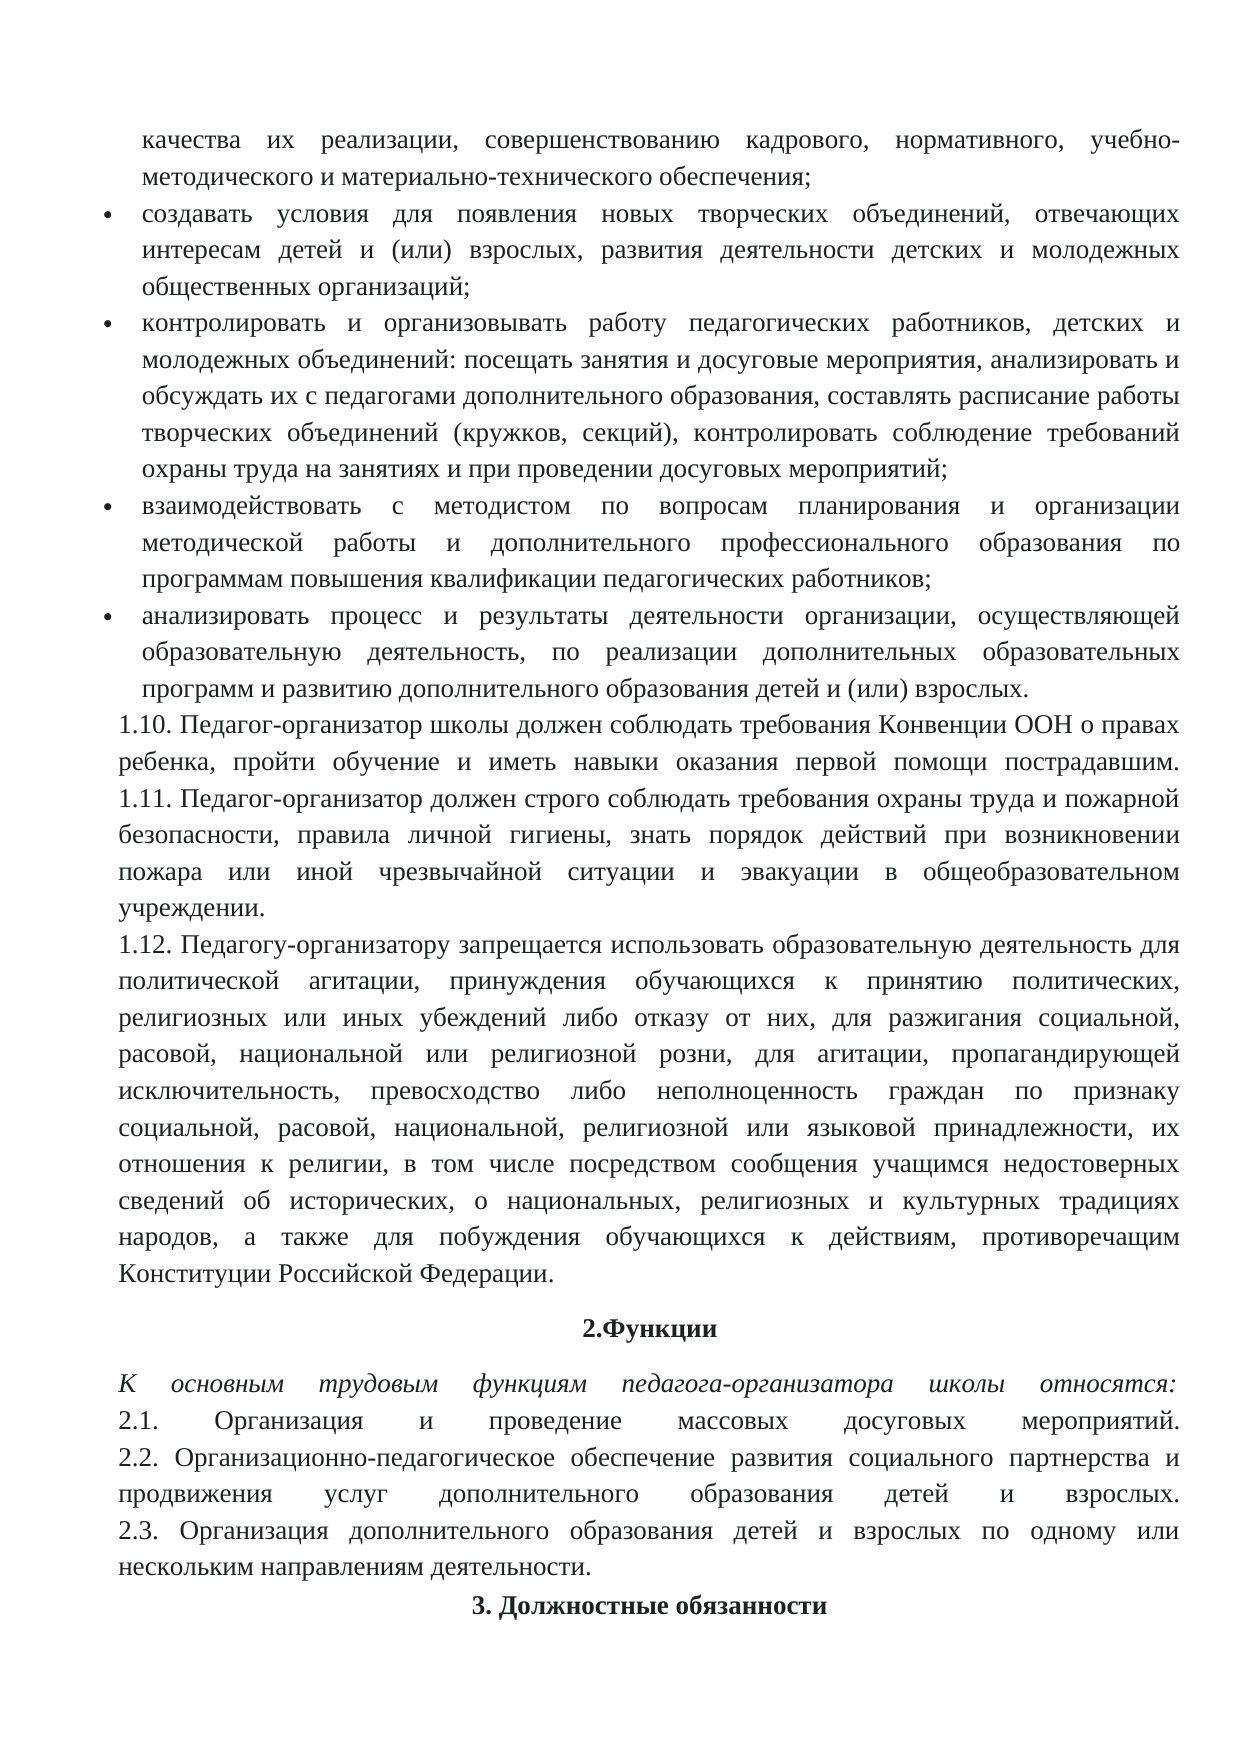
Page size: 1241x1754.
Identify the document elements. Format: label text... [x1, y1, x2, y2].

text 3. Должностные обязанности [118, 1582, 1181, 1621]
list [104, 118, 1181, 191]
text 2.Функции [118, 1307, 1181, 1343]
text К основным трудовым функциям педагога-организатора школы относятся: 2.1. Организация и проведение массовых досуговых мероприятий. 2.2. Организационно-педагогическое обеспечение развития социального партнерства и продвижения услуг дополнительного образования детей и взрослых. 2.3. Организация дополнительного образования детей и взрослых по одному или нескольким направлениям деятельности. [118, 1362, 1181, 1582]
list взаимодействовать с методистом по вопросам планирования и организации методической работы и дополнительного профессионального образования по программам повышения квалификации педагогических работников; [104, 484, 1181, 593]
list контролировать и организовывать работу педагогических работников, детских и молодежных объединений: посещать занятия и досуговые мероприятия, анализировать и обсуждать их с педагогами дополнительного образования, составлять расписание работы творческих объединений (кружков, секций), контролировать соблюдение требований охраны труда на занятиях и при проведении досуговых мероприятий; [104, 301, 1181, 484]
list анализировать процесс и результаты деятельности организации, осуществляющей образовательную деятельность, по реализации дополнительных образовательных программ и развитию дополнительного образования детей и (или) взрослых. [104, 593, 1181, 703]
text 1.10. Педагог-организатор школы должен соблюдать требования Конвенции ООН о правах ребенка, пройти обучение и иметь навыки оказания первой помощи пострадавшим. 1.11. Педагог-организатор должен строго соблюдать требования охраны труда и пожарной безопасности, правила личной гигиены, знать порядок действий при возникновении пожара или иной чрезвычайной ситуации и эвакуации в общеобразовательном учреждении. 1.12. Педагогу-организатору запрещается использовать образовательную деятельность для политической агитации, принуждения обучающихся к принятию политических, религиозных или иных убеждений либо отказу от них, для разжигания социальной, расовой, национальной или религиозной розни, для агитации, пропагандирующей исключительность, превосходство либо неполноценность граждан по признаку социальной, расовой, национальной, религиозной или языковой принадлежности, их отношения к религии, в том числе посредством сообщения учащимся недостоверных сведений об исторических, о национальных, религиозных и культурных традициях народов, а также для побуждения обучающихся к действиям, противоречащим Конституции Российской Федерации. [118, 703, 1181, 1288]
list создавать условия для появления новых творческих объединений, отвечающих интересам детей и (или) взрослых, развития деятельности детских и молодежных общественных организаций; [104, 191, 1181, 301]
